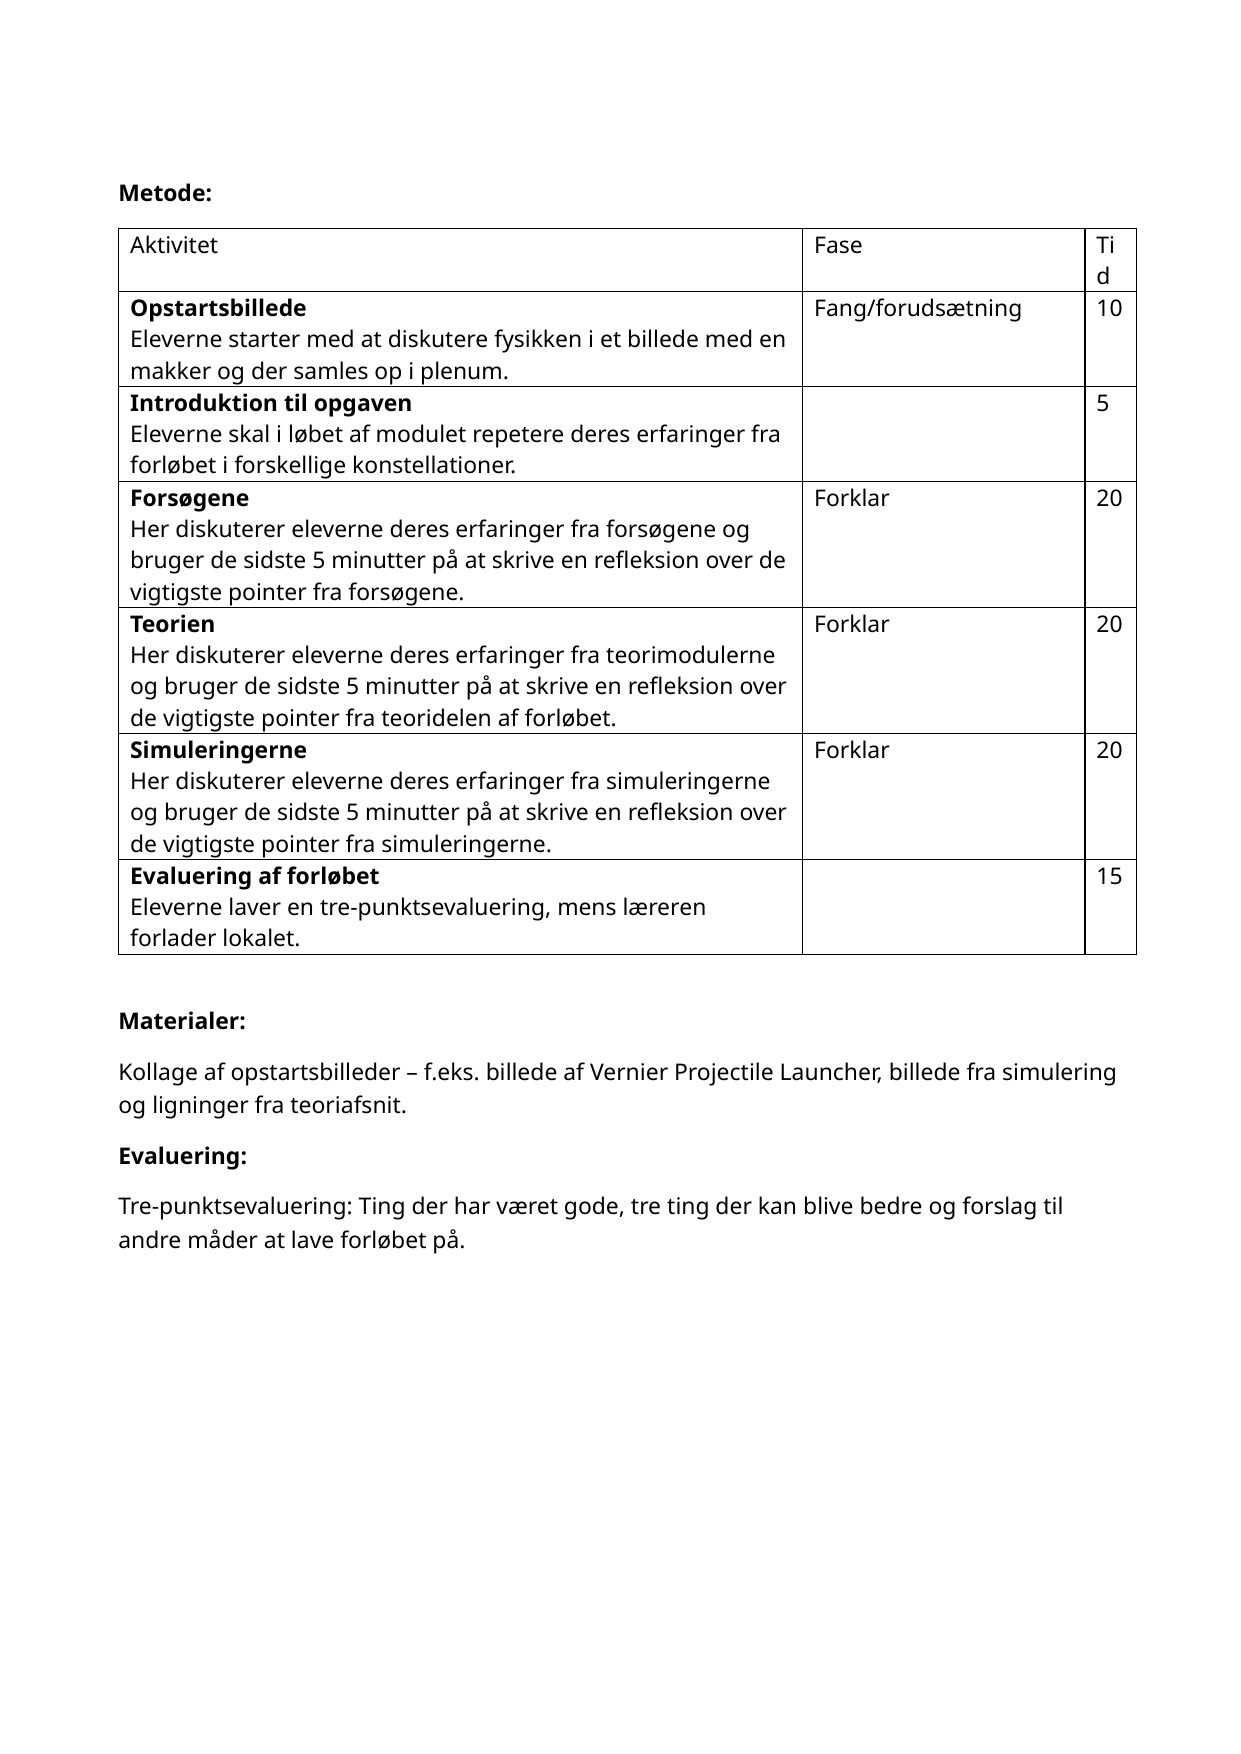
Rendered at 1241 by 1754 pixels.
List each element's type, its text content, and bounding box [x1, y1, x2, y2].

table_cell Teorien Her diskuterer eleverne deres erfaringer fra teorimodulerne og bruger de sidste 5 minutter på at skrive en refleksion over de vigtigste pointer fra teoridelen af forløbet. [119, 608, 802, 733]
table_cell 20 [1086, 608, 1136, 733]
text Evaluering: [118, 1140, 1122, 1171]
table_cell Forsøgene Her diskuterer eleverne deres erfaringer fra forsøgene og bruger de sidste 5 minutter på at skrive en refleksion over de vigtigste pointer fra forsøgene. [119, 482, 802, 607]
table_cell [803, 387, 1084, 481]
table_cell Introduktion til opgaven Eleverne skal i løbet af modulet repetere deres erfaringer fra forløbet i forskellige konstellationer. [119, 387, 802, 481]
table_cell Forklar [803, 734, 1084, 859]
table_cell 10 [1086, 292, 1136, 386]
table_cell Simuleringerne Her diskuterer eleverne deres erfaringer fra simuleringerne og bruger de sidste 5 minutter på at skrive en refleksion over de vigtigste pointer fra simuleringerne. [119, 734, 802, 859]
table_cell 5 [1086, 387, 1136, 481]
table_header Tid [1086, 229, 1136, 291]
text Materialer: [118, 1005, 1122, 1036]
table_cell 20 [1086, 482, 1136, 607]
text Metode: [118, 177, 1122, 208]
table_cell Evaluering af forløbet Eleverne laver en tre-punktsevaluering, mens læreren forlader lokalet. [119, 860, 802, 954]
table_cell Forklar [803, 608, 1084, 733]
text Kollage af opstartsbilleder – f.eks. billede af Vernier Projectile Launcher, billede fra simulering og ligninger fra teoriafsnit. [118, 1056, 1122, 1121]
table_cell 20 [1086, 734, 1136, 859]
table_cell 15 [1086, 860, 1136, 954]
text Tre-punktsevaluering: Ting der har været gode, tre ting der kan blive bedre og forslag til andre måder at lave forløbet på. [118, 1190, 1122, 1255]
table_header Aktivitet [119, 229, 802, 291]
table_cell [803, 860, 1084, 954]
table_cell Forklar [803, 482, 1084, 607]
table_header Fase [803, 229, 1084, 291]
table_cell Opstartsbillede Eleverne starter med at diskutere fysikken i et billede med en makker og der samles op i plenum. [119, 292, 802, 386]
table_cell Fang/forudsætning [803, 292, 1084, 386]
